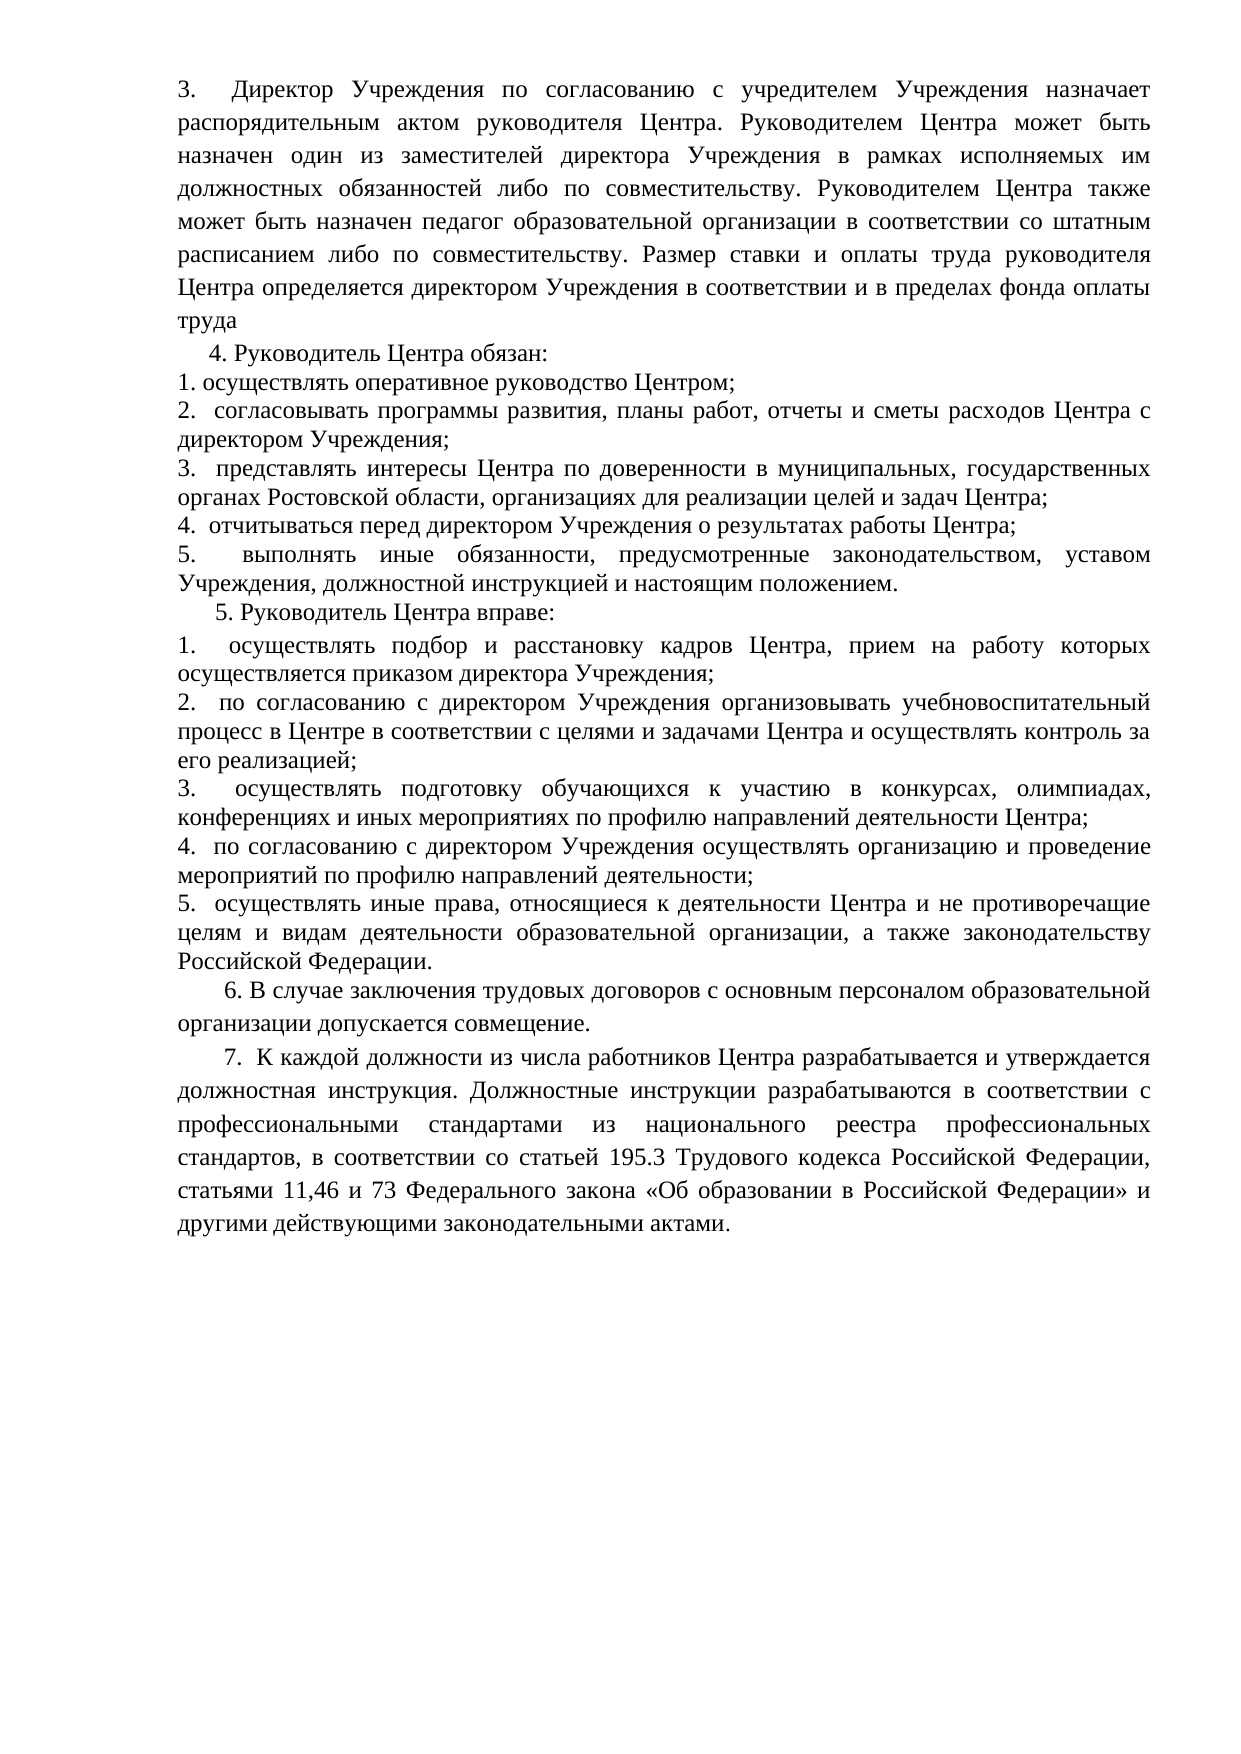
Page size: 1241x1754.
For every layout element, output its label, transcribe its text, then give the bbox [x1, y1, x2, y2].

text 6. В случае заключения трудовых договоров с основным персоналом образовательной организации допускается совмещение. [177, 975, 1152, 1037]
text 1. осуществлять подбор и расстановку кадров Центра, прием на работу которых осуществляется приказом директора Учреждения; [177, 630, 1152, 687]
text 1. осуществлять оперативное руководство Центром; [177, 367, 1152, 396]
text 3. осуществлять подготовку обучающихся к участию в конкурсах, олимпиадах, конференциях и иных мероприятиях по профилю направлений деятельности Центра; [177, 773, 1152, 831]
text 5. осуществлять иные права, относящиеся к деятельности Центра и не противоречащие целям и видам деятельности образовательной организации, а также законодательству Российской Федерации. [177, 888, 1152, 975]
text 7. К каждой должности из числа работников Центра разрабатывается и утверждается должностная инструкция. Должностные инструкции разрабатываются в соответствии с профессиональными стандартами из национального реестра профессиональных стандартов, в соответствии со статьей 195.3 Трудового кодекса Российской Федерации, статьями 11,46 и 73 Федерального закона «Об образовании в Российской Федерации» и другими действующими законодательными актами. [177, 1041, 1152, 1237]
text 4. Руководитель Центра обязан: [177, 338, 1152, 367]
text 3. Директор Учреждения по согласованию с учредителем Учреждения назначает распорядительным актом руководителя Центра. Руководителем Центра может быть назначен один из заместителей директора Учреждения в рамках исполняемых им должностных обязанностей либо по совместительству. Руководителем Центра также может быть назначен педагог образовательной организации в соответствии со штатным расписанием либо по совместительству. Размер ставки и оплаты труда руководителя Центра определяется директором Учреждения в соответствии и в пределах фонда оплаты труда [177, 74, 1152, 334]
text 5. выполнять иные обязанности, предусмотренные законодательством, уставом Учреждения, должностной инструкцией и настоящим положением. [177, 539, 1152, 597]
text 2. согласовывать программы развития, планы работ, отчеты и сметы расходов Центра с директором Учреждения; [177, 396, 1152, 453]
text 4. отчитываться перед директором Учреждения о результатах работы Центра; [177, 511, 1152, 539]
text 3. представлять интересы Центра по доверенности в муниципальных, государственных органах Ростовской области, организациях для реализации целей и задач Центра; [177, 453, 1152, 511]
text 5. Руководитель Центра вправе: [177, 597, 1152, 626]
text 2. по согласованию с директором Учреждения организовывать учебновоспитательный процесс в Центре в соответствии с целями и задачами Центра и осуществлять контроль за его реализацией; [177, 687, 1152, 773]
text 4. по согласованию с директором Учреждения осуществлять организацию и проведение мероприятий по профилю направлений деятельности; [177, 831, 1152, 888]
